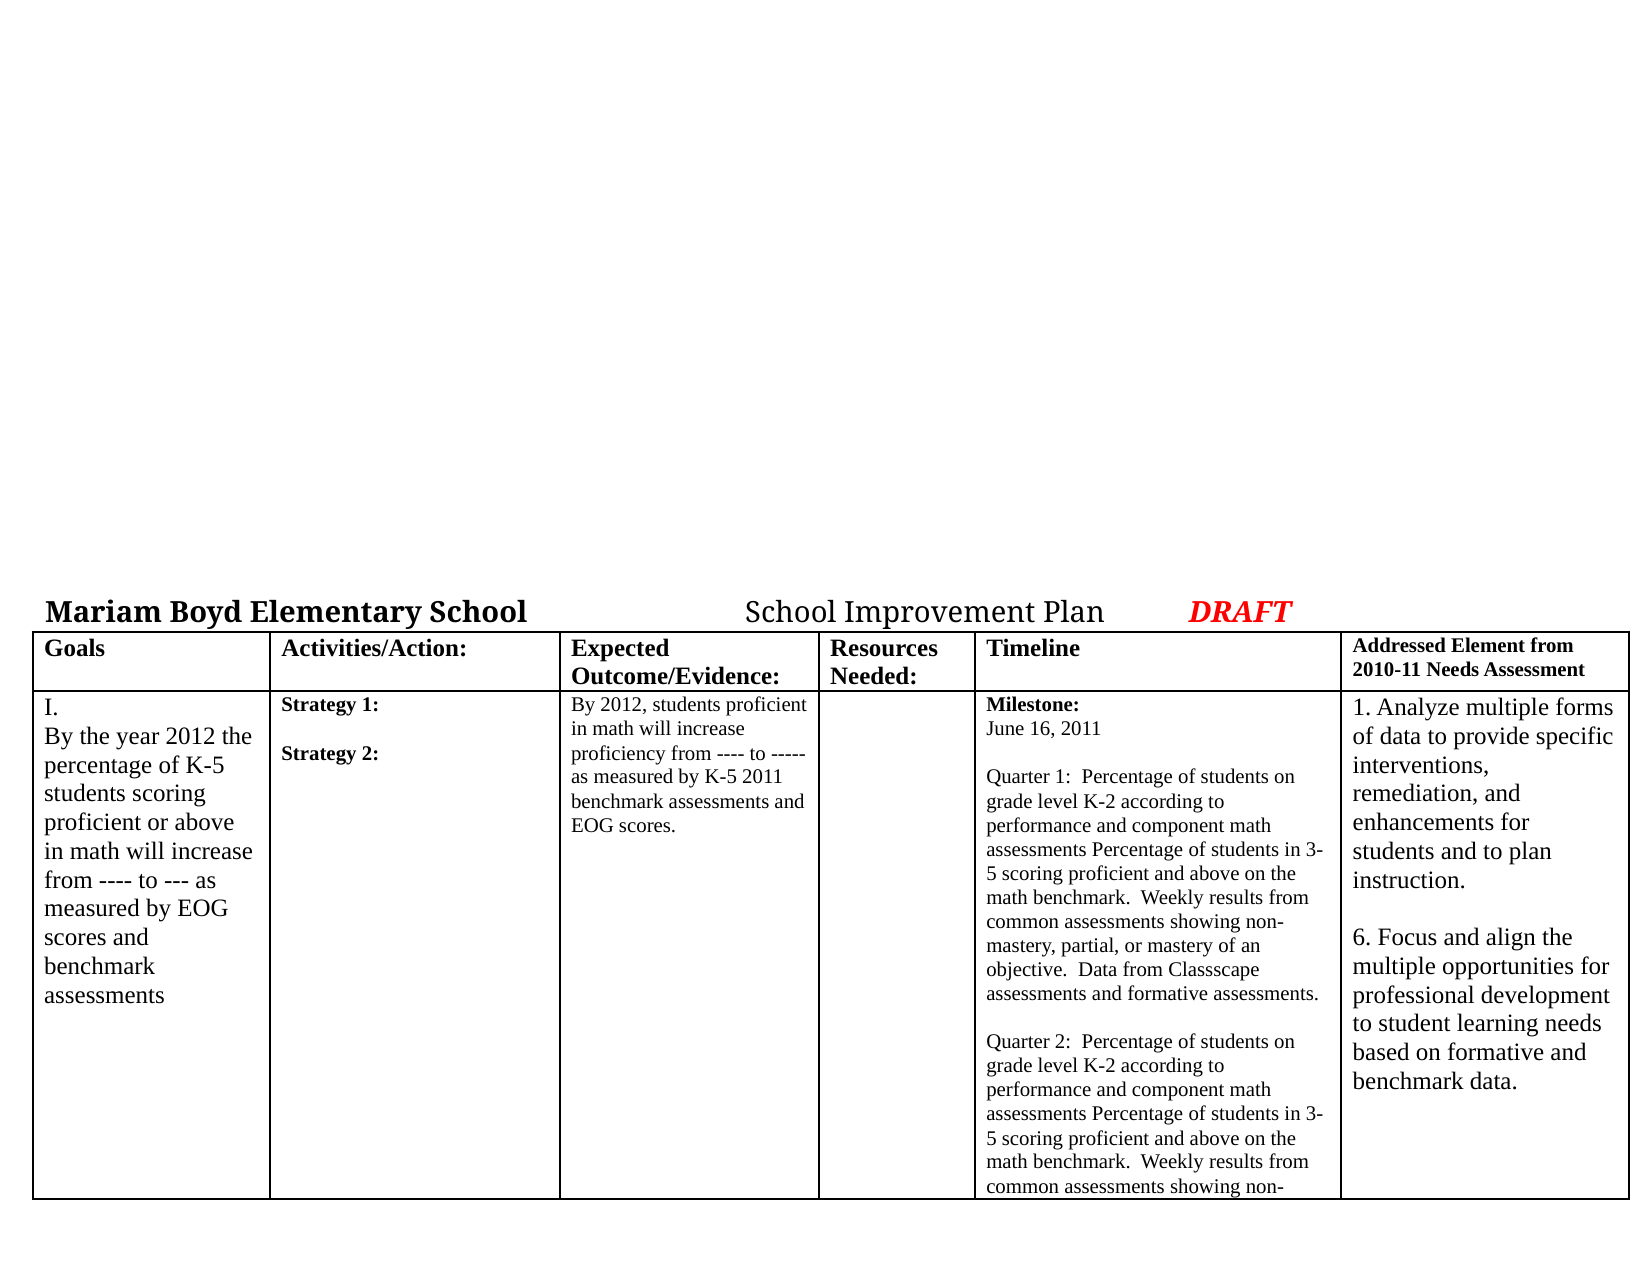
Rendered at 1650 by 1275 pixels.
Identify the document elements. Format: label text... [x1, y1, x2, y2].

text Mariam Boyd Elementary School School Improvement Plan DRAFT [45, 591, 1575, 631]
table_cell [976, 692, 1340, 1198]
table_header Activities/Action: [271, 633, 559, 690]
table_header Timeline [976, 633, 1340, 690]
table_cell [820, 692, 974, 1198]
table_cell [271, 692, 559, 1198]
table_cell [1342, 692, 1628, 1198]
table_header Resources Needed: [820, 633, 974, 690]
table_header Expected Outcome/Evidence: [561, 633, 818, 690]
table_header Addressed Element from 2010-11 Needs Assessment [1342, 633, 1628, 690]
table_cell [561, 692, 818, 1198]
table_header Goals [34, 633, 269, 690]
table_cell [34, 692, 269, 1198]
